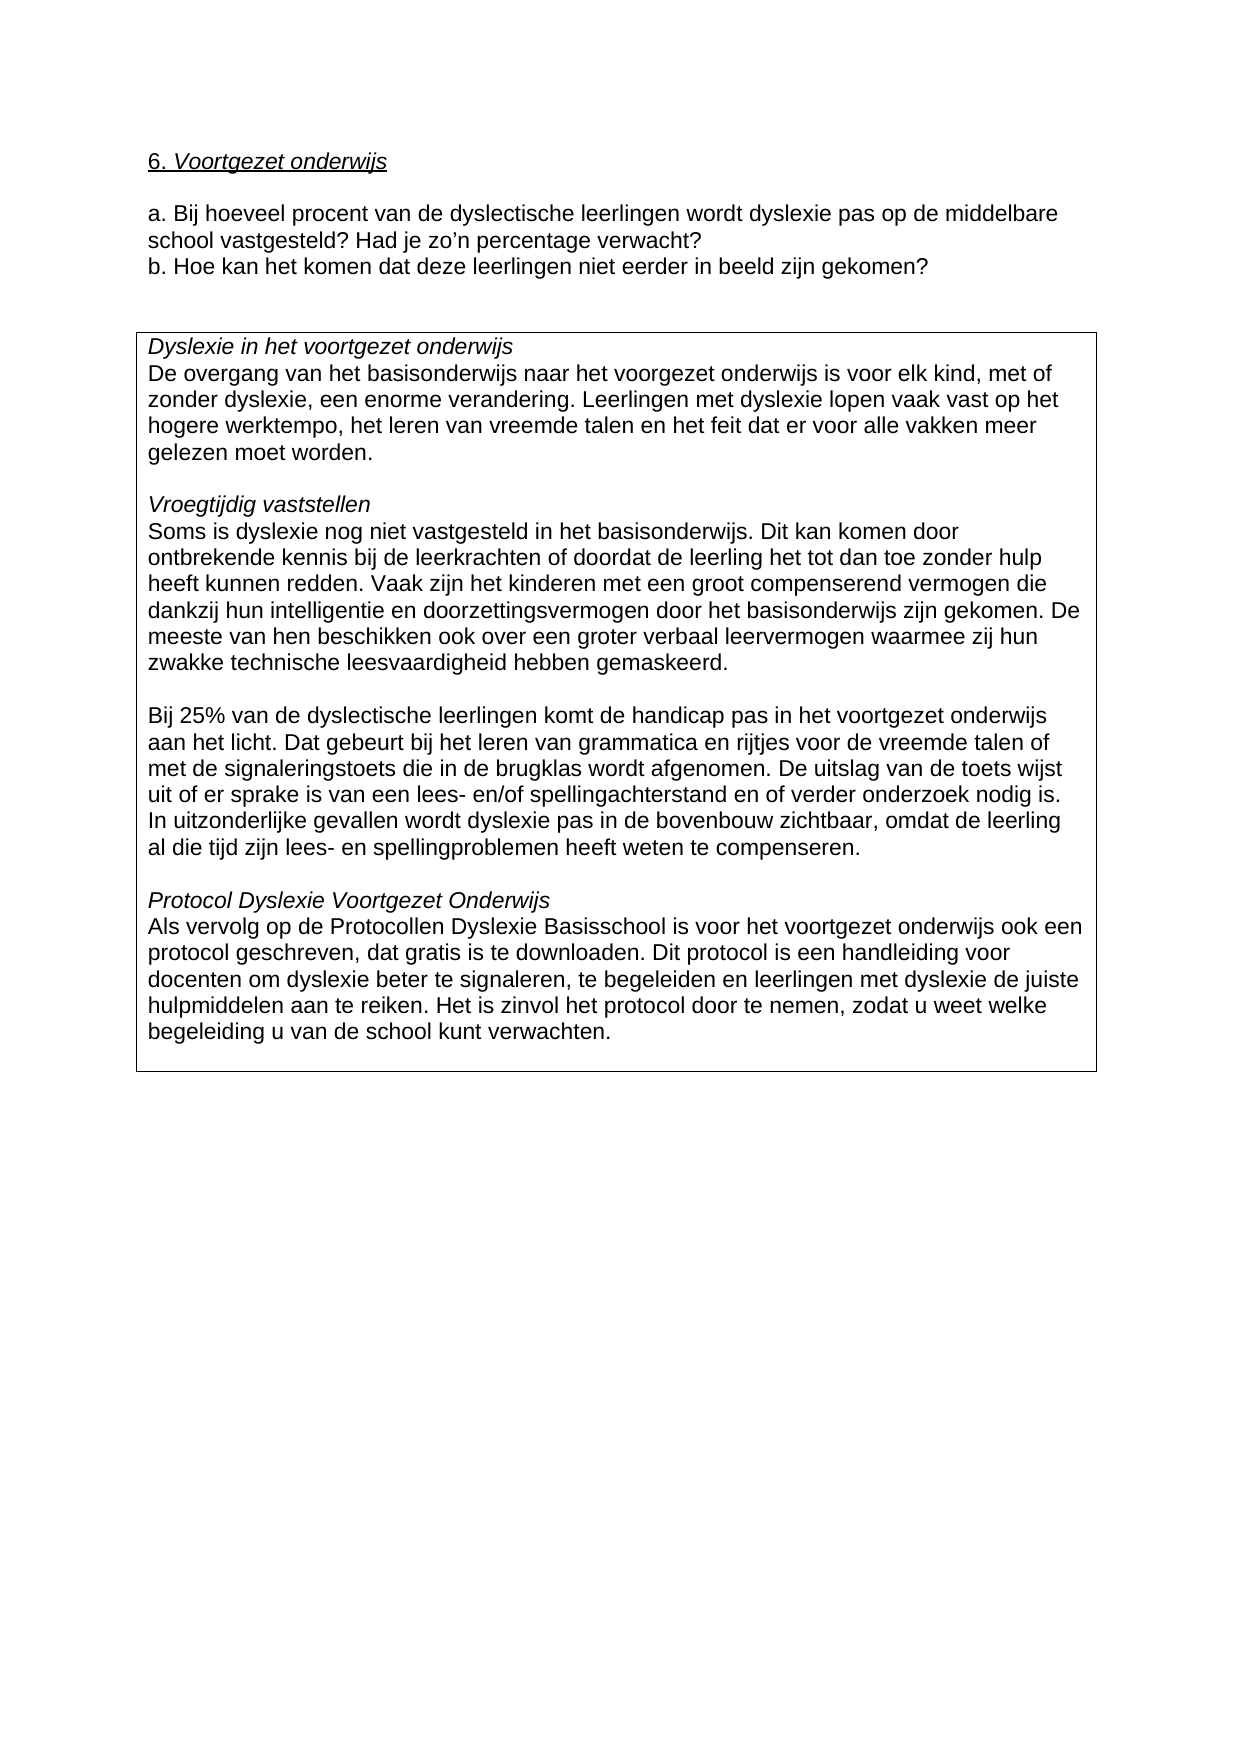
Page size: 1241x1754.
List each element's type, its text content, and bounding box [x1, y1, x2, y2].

text 6. Voortgezet onderwijs [148, 148, 1093, 174]
table_header Dyslexie in het voortgezet onderwijs De overgang van het basisonderwijs naar het voorgezet onderwijs is voor elk kind, met of zonder dyslexie, een enorme verandering. Leerlingen met dyslexie lopen vaak vast op het hogere werktempo, het leren van vreemde talen en het feit dat er voor alle vakken meer gelezen moet worden. Vroegtijdig vaststellen Soms is dyslexie nog niet vastgesteld in het basisonderwijs. Dit kan komen door ontbrekende kennis bij de leerkrachten of doordat de leerling het tot dan toe zonder hulp heeft kunnen redden. Vaak zijn het kinderen met een groot compenserend vermogen die dankzij hun intelligentie en doorzettingsvermogen door het basisonderwijs zijn gekomen. De meeste van hen beschikken ook over een groter verbaal leervermogen waarmee zij hun zwakke technische leesvaardigheid hebben gemaskeerd. Bij 25% van de dyslectische leerlingen komt de handicap pas in het voortgezet onderwijs aan het licht. Dat gebeurt bij het leren van grammatica en rijtjes voor de vreemde talen of met de signaleringstoets die in de brugklas wordt afgenomen. De uitslag van de toets wijst uit of er sprake is van een lees- en/of spellingachterstand en of verder onderzoek nodig is. In uitzonderlijke gevallen wordt dyslexie pas in de bovenbouw zichtbaar, omdat de leerling al die tijd zijn lees- en spellingproblemen heeft weten te compenseren. Protocol Dyslexie Voortgezet Onderwijs Als vervolg op de Protocollen Dyslexie Basisschool is voor het voortgezet onderwijs ook een protocol geschreven, dat gratis is te downloaden. Dit protocol is een handleiding voor docenten om dyslexie beter te signaleren, te begeleiden en leerlingen met dyslexie de juiste hulpmiddelen aan te reiken. Het is zinvol het protocol door te nemen, zodat u weet welke begeleiding u van de school kunt verwachten. [137, 333, 1096, 1071]
text b. Hoe kan het komen dat deze leerlingen niet eerder in beeld zijn gekomen? [148, 253, 1093, 279]
text a. Bij hoeveel procent van de dyslectische leerlingen wordt dyslexie pas op de middelbare school vastgesteld? Had je zo’n percentage verwacht? [148, 200, 1093, 253]
